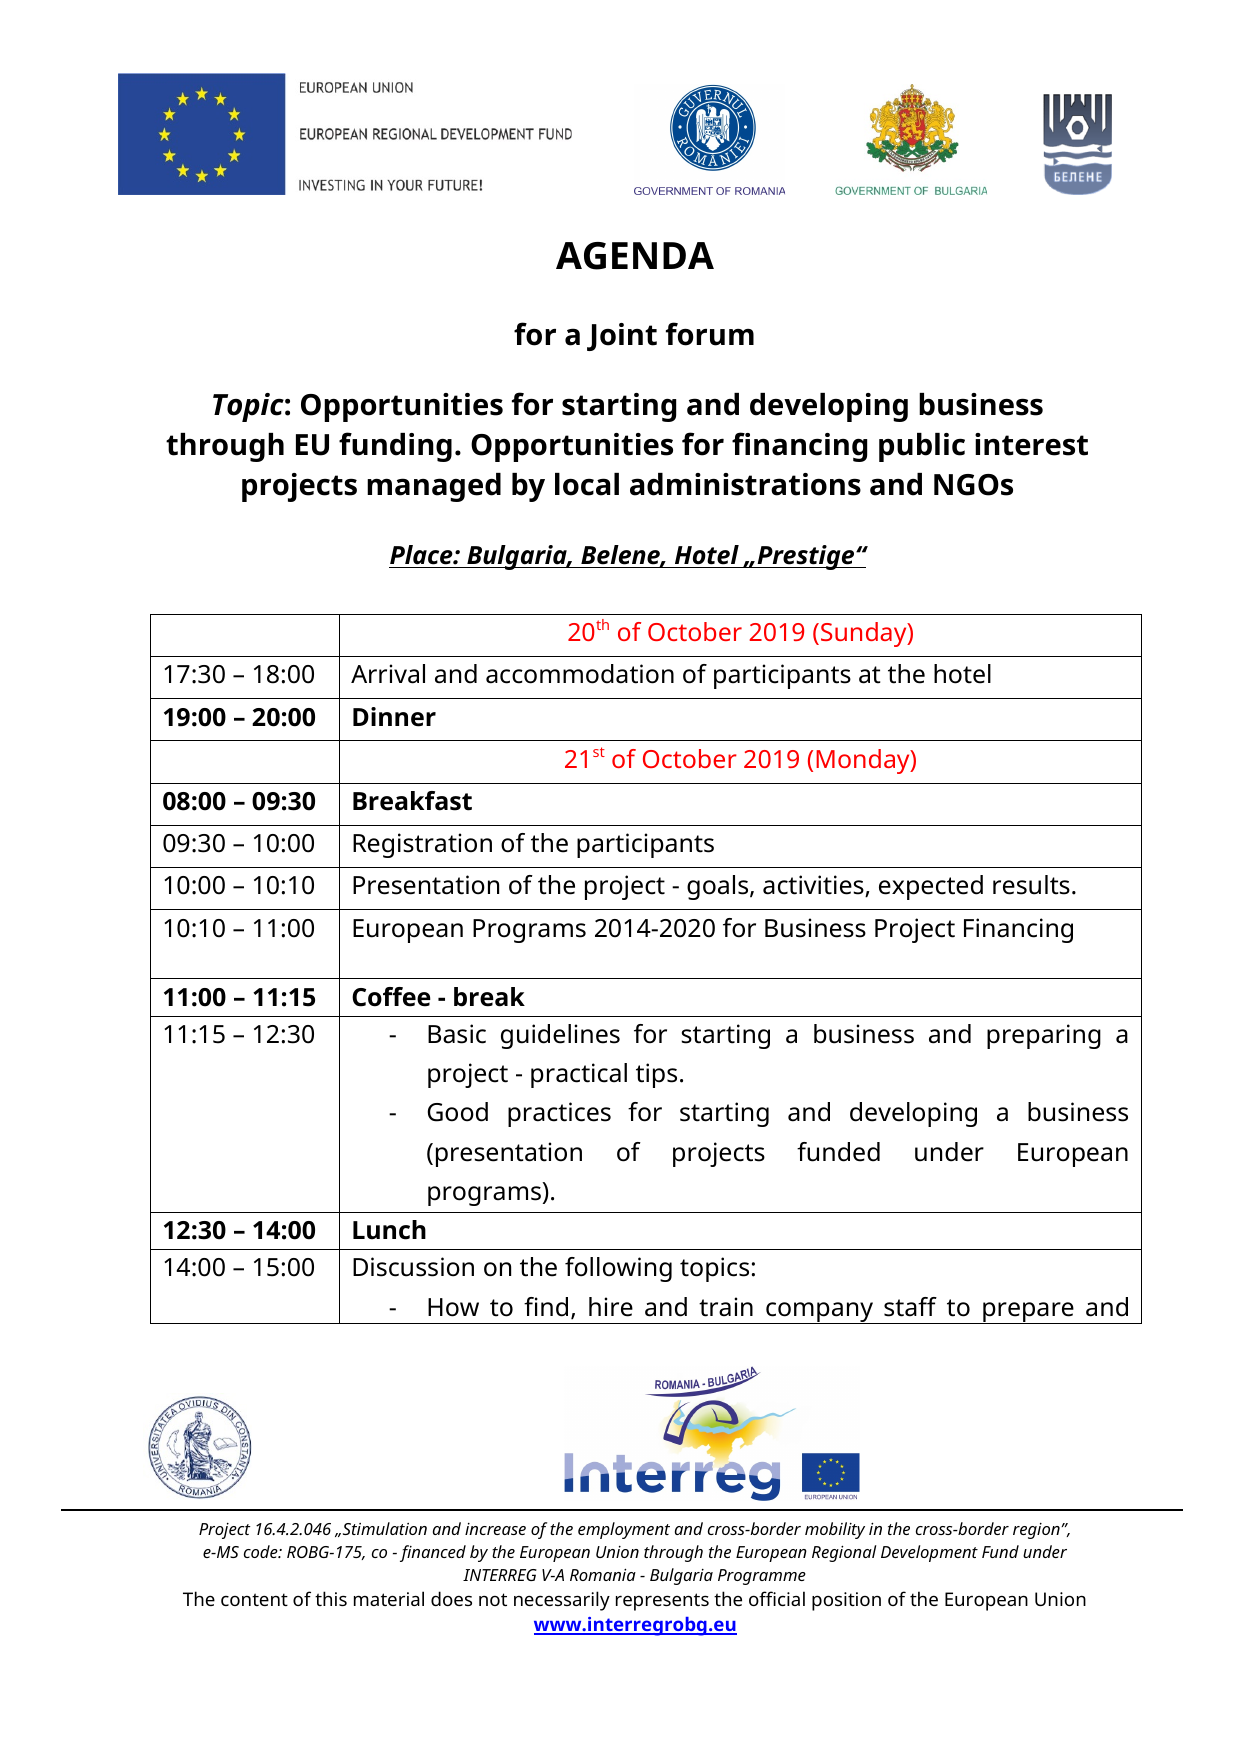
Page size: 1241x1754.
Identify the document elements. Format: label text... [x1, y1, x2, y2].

table_cell Presentation of the project - goals, activities, expected results. [340, 868, 1141, 909]
table_cell 10:00 – 10:10 [151, 868, 339, 909]
table_cell 17:30 – 18:00 [151, 657, 339, 698]
table_cell 11:15 – 12:30 [151, 1017, 339, 1212]
table_header 20th of October 2019 (Sunday) [340, 615, 1141, 656]
text Topic: Opportunities for starting and developing business [133, 385, 1122, 424]
table_cell 14:00 – 15:00 [151, 1250, 339, 1323]
table_cell 19:00 – 20:00 [151, 699, 339, 740]
table_cell 09:30 – 10:00 [151, 826, 339, 867]
table_cell Lunch [340, 1213, 1141, 1249]
picture [564, 1366, 860, 1501]
table_cell 08:00 – 09:30 [151, 784, 339, 825]
table_cell Arrival and accommodation of participants at the hotel [340, 657, 1141, 698]
text AGENDA [118, 229, 1152, 280]
table_cell [151, 741, 339, 783]
table_cell Coffee - break [340, 979, 1141, 1016]
table_header [151, 615, 339, 656]
table_cell 12:30 – 14:00 [151, 1213, 339, 1249]
picture [634, 84, 786, 195]
text Place: Bulgaria, Belene, Hotel „Prestige“ [133, 538, 1122, 572]
table_cell 21st of October 2019 (Monday) [340, 741, 1141, 783]
table_cell Dinner [340, 699, 1141, 740]
picture [143, 1393, 252, 1501]
picture [118, 73, 572, 195]
table_cell Basic guidelines for starting a business and preparing a project - practical tips. Good practices for starting and developing a business (presentation of projects funded under European programs). [340, 1017, 1141, 1212]
table_cell Registration of the participants [340, 826, 1141, 867]
table_cell Breakfast [340, 784, 1141, 825]
picture [835, 84, 988, 195]
text through EU funding. Opportunities for financing public interest projects managed by local administrations and NGOs [133, 424, 1122, 504]
table_cell European Programs 2014-2020 for Business Project Financing [340, 910, 1141, 978]
table_cell 10:10 – 11:00 [151, 910, 339, 978]
text for a Joint forum [118, 314, 1152, 354]
table_cell 11:00 – 11:15 [151, 979, 339, 1016]
